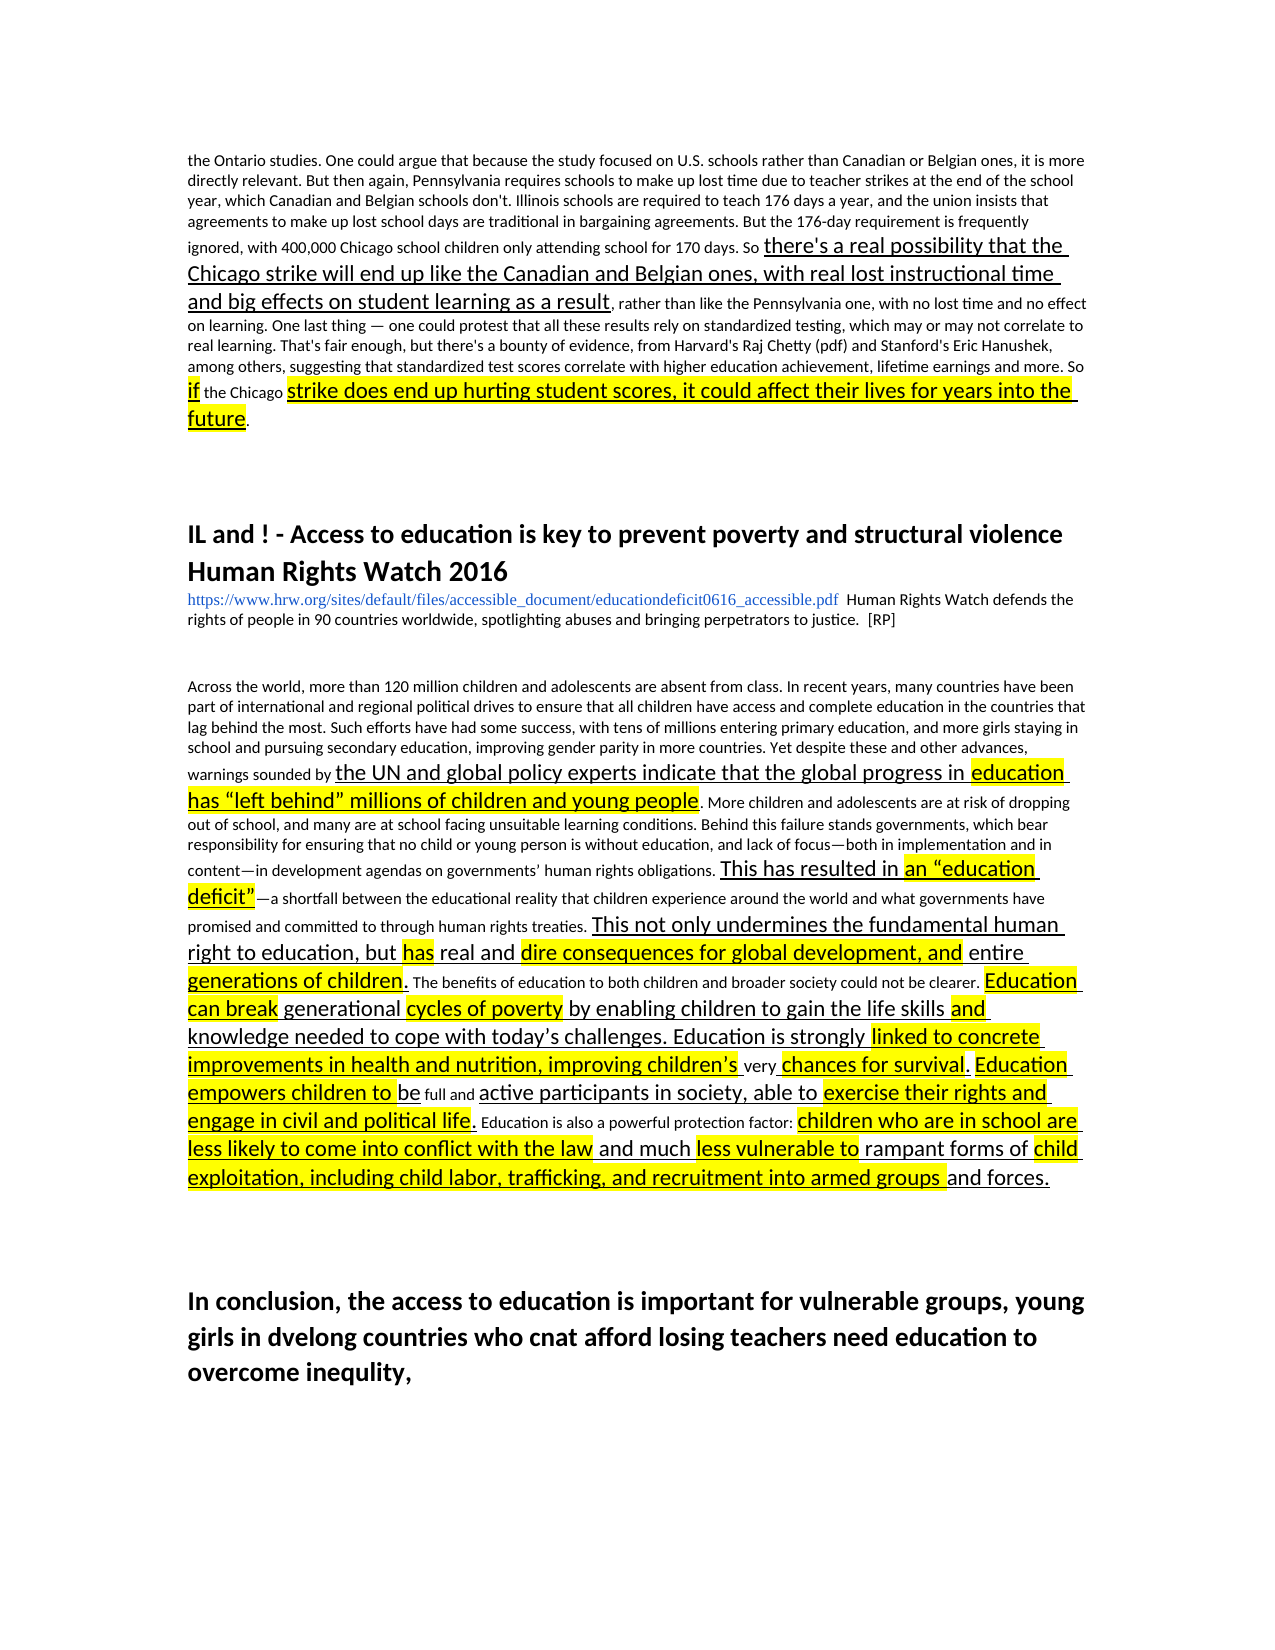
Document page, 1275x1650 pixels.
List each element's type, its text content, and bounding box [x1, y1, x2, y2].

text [187, 150, 1087, 432]
text Human Rights Watch 2016 https://www.hrw.org/sites/default/files/accessible_document/educationdeficit0616_accessible.pdf Human Rights Watch defends the rights of people in 90 countries worldwide, spotlighting abuses and bringing perpetrators to justice. [RP] [187, 553, 1087, 629]
subtitle In conclusion, the access to education is important for vulnerable groups, young girls in dvelong countries who cnat afford losing teachers need education to overcome inequlity, [187, 1284, 1087, 1389]
subtitle IL and ! - Access to education is key to prevent poverty and structural violence [187, 518, 1087, 551]
text Across the world, more than 120 million children and adolescents are absent from class. In recent years, many countries have been part of international and regional political drives to ensure that all children have access and complete education in the countries that lag behind the most. Such efforts have had some success, with tens of millions entering primary education, and more girls staying in school and pursuing secondary education, improving gender parity in more countries. Yet despite these and other advances, warnings sounded by the UN and global policy experts indicate that the global progress in education has “left behind” millions of children and young people. More children and adolescents are at risk of dropping out of school, and many are at school facing unsuitable learning conditions. Behind this failure stands governments, which bear responsibility for ensuring that no child or young person is without education, and lack of focus—both in implementation and in content—in development agendas on governments’ human rights obligations. This has resulted in an “education deficit”—a shortfall between the educational reality that children experience around the world and what governments have promised and committed to through human rights treaties. This not only undermines the fundamental human right to education, but has real and dire consequences for global development, and entire generations of children. The benefits of education to both children and broader society could not be clearer. Education can break generational cycles of poverty by enabling children to gain the life skills and knowledge needed to cope with today’s challenges. Education is strongly linked to concrete improvements in health and nutrition, improving children’s very chances for survival. Education empowers children to be full and active participants in society, able to exercise their rights and engage in civil and political life. Education is also a powerful protection factor: children who are in school are less likely to come into conflict with the law and much less vulnerable to rampant forms of child exploitation, including child labor, trafficking, and recruitment into armed groups and forces. [187, 676, 1087, 1191]
